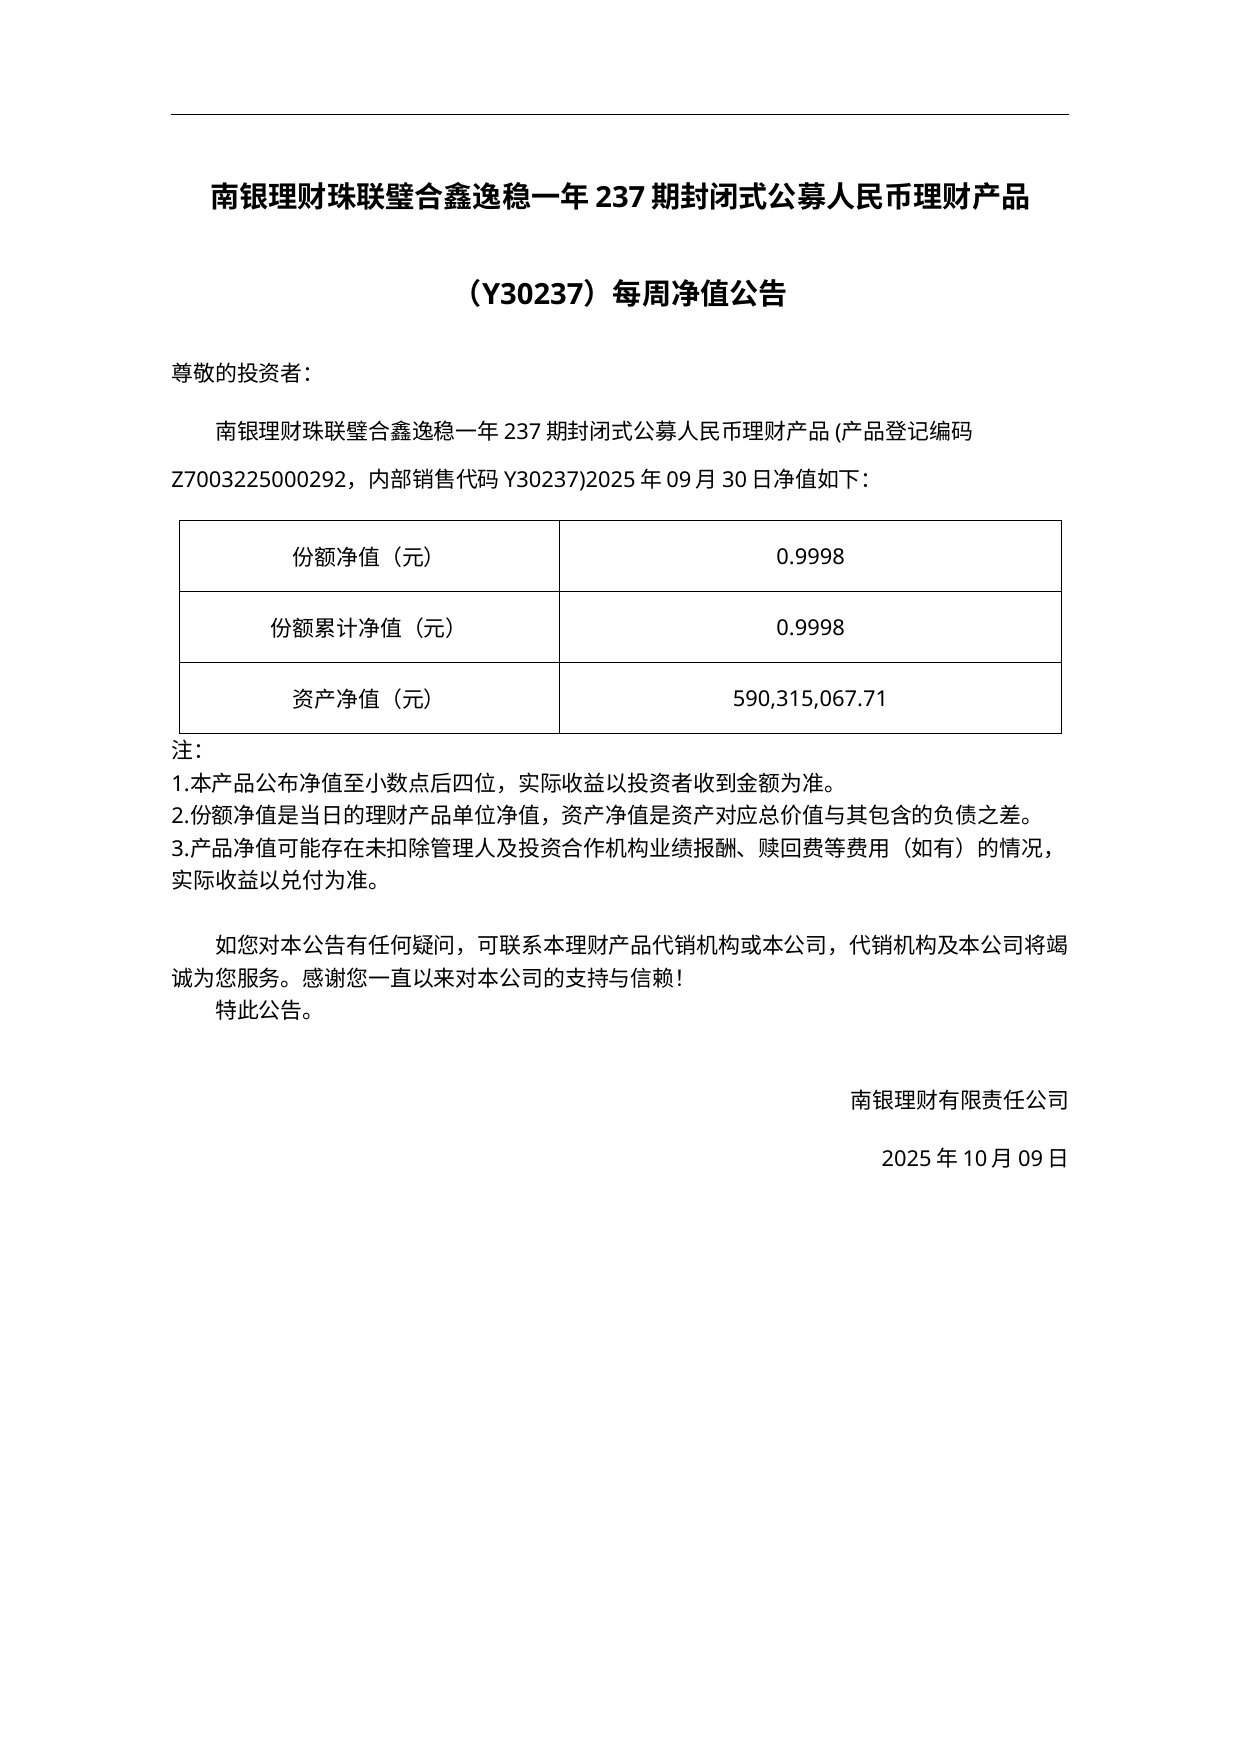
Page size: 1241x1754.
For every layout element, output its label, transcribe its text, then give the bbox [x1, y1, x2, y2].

table_cell 590,315,067.71 [560, 663, 1061, 733]
table_header 0.9998 [560, 521, 1061, 591]
text 南银理财有限责任公司 [171, 1082, 1069, 1115]
text 3.产品净值可能存在未扣除管理人及投资合作机构业绩报酬、赎回费等费用（如有）的情况，实际收益以兑付为准。 [171, 830, 1069, 895]
text 2025年10月09日 [171, 1140, 1069, 1173]
text 2.份额净值是当日的理财产品单位净值，资产净值是资产对应总价值与其包含的负债之差。 [171, 798, 1069, 830]
text 南银理财珠联璧合鑫逸稳一年237期封闭式公募人民币理财产品（Y30237）每周净值公告 [171, 162, 1069, 324]
text 特此公告。 [171, 993, 1069, 1025]
table_cell 份额累计净值（元） [180, 592, 559, 662]
text 如您对本公告有任何疑问，可联系本理财产品代销机构或本公司，代销机构及本公司将竭诚为您服务。感谢您一直以来对本公司的支持与信赖！ [171, 928, 1069, 993]
text 尊敬的投资者： [171, 355, 1069, 388]
text 1.本产品公布净值至小数点后四位，实际收益以投资者收到金额为准。 [171, 765, 1069, 798]
table_header 份额净值（元） [180, 521, 559, 591]
text 注： [171, 733, 1069, 765]
text 南银理财珠联璧合鑫逸稳一年237期封闭式公募人民币理财产品 (产品登记编码Z7003225000292，内部销售代码Y30237)2025年09月30日净值如下： [171, 413, 1069, 494]
table_cell 0.9998 [560, 592, 1061, 662]
table_cell 资产净值（元） [180, 663, 559, 733]
